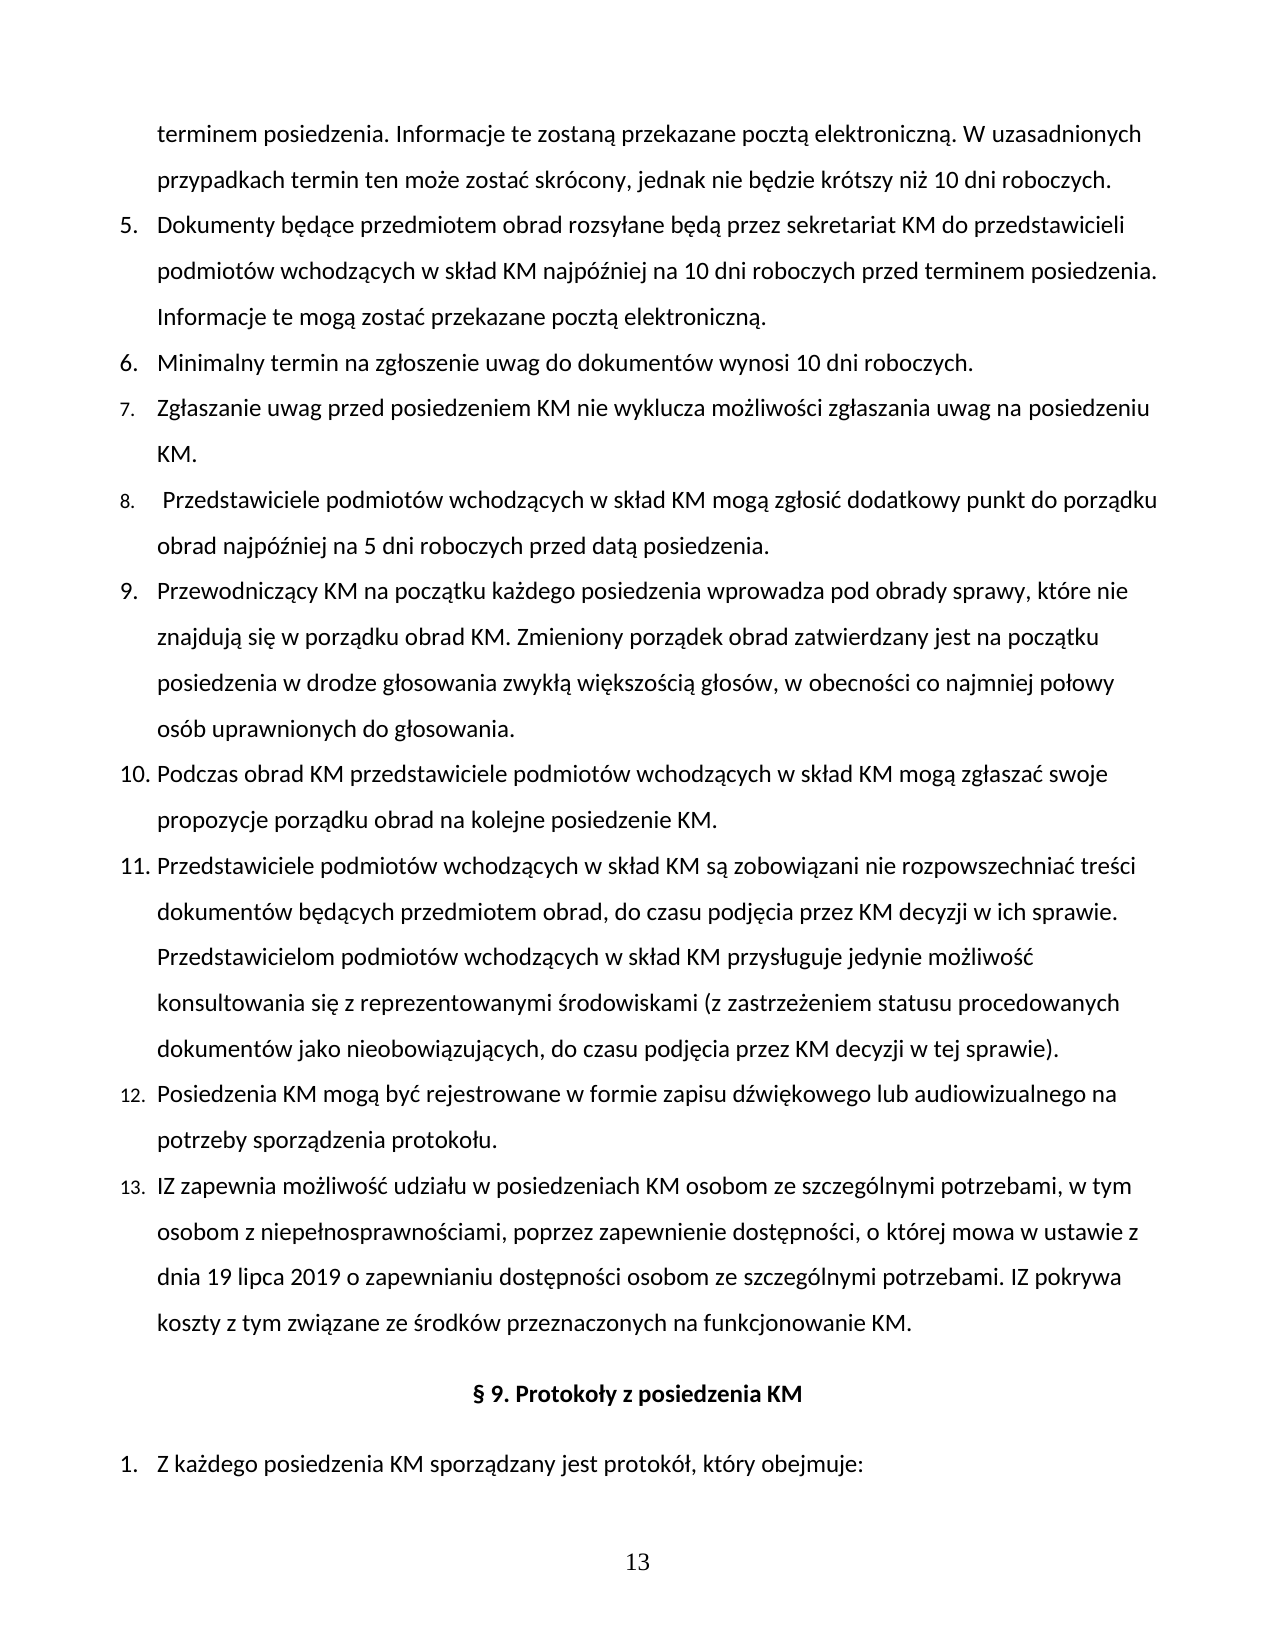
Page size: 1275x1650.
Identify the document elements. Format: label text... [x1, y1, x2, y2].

list Minimalny termin na zgłoszenie uwag do dokumentów wynosi 10 dni roboczych. [119, 347, 1162, 377]
list Przewodniczący KM na początku każdego posiedzenia wprowadza pod obrady sprawy, które nie znajdują się w porządku obrad KM. Zmieniony porządek obrad zatwierdzany jest na początku posiedzenia w drodze głosowania zwykłą większością głosów, w obecności co najmniej połowy osób uprawnionych do głosowania. [119, 576, 1162, 743]
list Przedstawiciele podmiotów wchodzących w skład KM są zobowiązani nie rozpowszechniać treści dokumentów będących przedmiotem obrad, do czasu podjęcia przez KM decyzji w ich sprawie. Przedstawicielom podmiotów wchodzących w skład KM przysługuje jedynie możliwość konsultowania się z reprezentowanymi środowiskami (z zastrzeżeniem statusu procedowanych dokumentów jako nieobowiązujących, do czasu podjęcia przez KM decyzji w tej sprawie). [119, 850, 1162, 1063]
subtitle § 9. Protokoły z posiedzenia KM [112, 1378, 1162, 1408]
list Dokumenty będące przedmiotem obrad rozsyłane będą przez sekretariat KM do przedstawicieli podmiotów wchodzących w skład KM najpóźniej na 10 dni roboczych przed terminem posiedzenia. Informacje te mogą zostać przekazane pocztą elektroniczną. [119, 210, 1162, 332]
list Zgłaszanie uwag przed posiedzeniem KM nie wyklucza możliwości zgłaszania uwag na posiedzeniu KM. [119, 393, 1162, 469]
list Z każdego posiedzenia KM sporządzany jest protokół, który obejmuje: [119, 1449, 1162, 1479]
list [119, 118, 1162, 194]
list Przedstawiciele podmiotów wchodzących w skład KM mogą zgłosić dodatkowy punkt do porządku obrad najpóźniej na 5 dni roboczych przed datą posiedzenia. [119, 484, 1162, 560]
list Posiedzenia KM mogą być rejestrowane w formie zapisu dźwiękowego lub audiowizualnego na potrzeby sporządzenia protokołu. [119, 1078, 1162, 1155]
list Podczas obrad KM przedstawiciele podmiotów wchodzących w skład KM mogą zgłaszać swoje propozycje porządku obrad na kolejne posiedzenie KM. [119, 758, 1162, 835]
list IZ zapewnia możliwość udziału w posiedzeniach KM osobom ze szczególnymi potrzebami, w tym osobom z niepełnosprawnościami, poprzez zapewnienie dostępności, o której mowa w ustawie z dnia 19 lipca 2019 o zapewnianiu dostępności osobom ze szczególnymi potrzebami. IZ pokrywa koszty z tym związane ze środków przeznaczonych na funkcjonowanie KM. [119, 1170, 1162, 1338]
